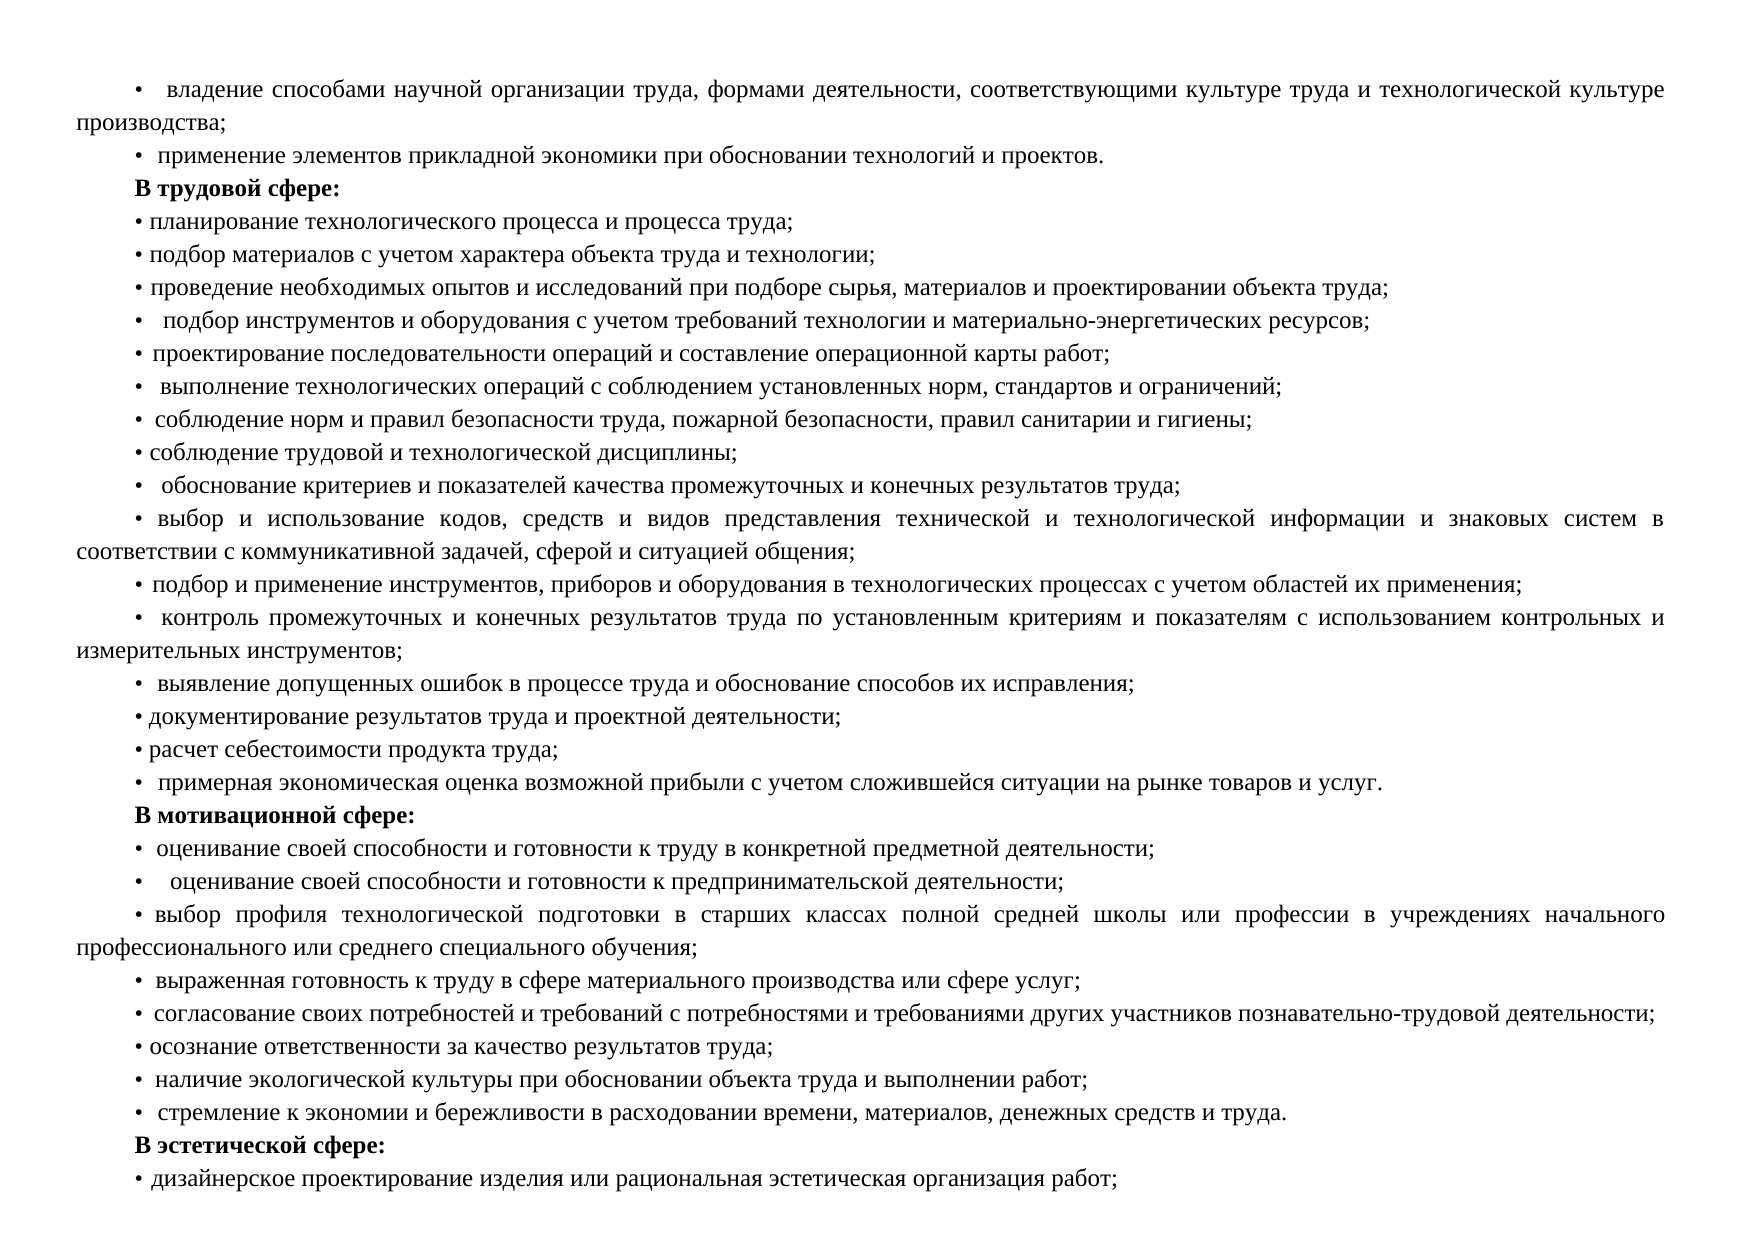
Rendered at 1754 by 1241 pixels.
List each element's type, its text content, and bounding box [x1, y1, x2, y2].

list примерная экономическая оценка возможной прибыли с учетом сложившейся ситуации на рынке товаров и услуг. [76, 767, 1667, 796]
list подбор материалов с учетом характера объекта труда и технологии; [76, 239, 1669, 268]
list наличие экологической культуры при обосновании объекта труда и выполнении работ; [76, 1064, 1667, 1093]
list контроль промежуточных и конечных результатов труда по установленным критериям и показателям с использованием контрольных и измерительных инструментов; [76, 602, 1667, 664]
list документирование результатов труда и проектной деятельности; [76, 701, 1669, 730]
text В трудовой сфере: [76, 173, 1669, 202]
list оценивание своей способности и готовности к труду в конкретной предметной деятельности; [76, 833, 1667, 862]
list соблюдение норм и правил безопасности труда, пожарной безопасности, правил санитарии и гигиены; [76, 404, 1667, 433]
list обоснование критериев и показателей качества промежуточных и конечных результатов труда; [76, 470, 1667, 499]
list согласование своих потребностей и требований с потребностями и требованиями других участников познавательно-трудовой деятельности; [76, 998, 1667, 1027]
list подбор и применение инструментов, приборов и оборудования в технологических процессах с учетом областей их применения; [76, 569, 1667, 598]
list планирование технологического процесса и процесса труда; [76, 206, 1669, 235]
text В мотивационной сфере: [76, 800, 1669, 829]
list выбор и использование кодов, средств и видов представления технической и технологической информации и знаковых систем в соответствии с коммуникативной задачей, сферой и ситуацией общения; [76, 503, 1667, 565]
list осознание ответственности за качество результатов труда; [76, 1031, 1669, 1060]
list применение элементов прикладной экономики при обосновании технологий и проектов. [76, 140, 1667, 169]
list владение способами научной организации труда, формами деятельности, соответствующими культуре труда и технологической культуре производства; [76, 74, 1667, 136]
list выбор профиля технологической подготовки в старших классах полной средней школы или профессии в учреждениях начального профессионального или среднего специального обучения; [76, 899, 1667, 961]
list подбор инструментов и оборудования с учетом требований технологии и материально-энергетических ресурсов; [76, 305, 1667, 334]
list соблюдение трудовой и технологической дисциплины; [76, 437, 1669, 466]
list проектирование последовательности операций и составление операционной карты работ; [76, 338, 1667, 367]
list дизайнерское проектирование изделия или рациональная эстетическая организация работ; [76, 1163, 1667, 1192]
list выявление допущенных ошибок в процессе труда и обоснование способов их исправления; [76, 668, 1667, 697]
list выполнение технологических операций с соблюдением установленных норм, стандартов и ограничений; [76, 371, 1667, 400]
list выраженная готовность к труду в сфере материального производства или сфере услуг; [76, 965, 1667, 994]
list проведение необходимых опытов и исследований при подборе сырья, материалов и проектировании объекта труда; [76, 272, 1667, 301]
list расчет себестоимости продукта труда; [76, 734, 1669, 763]
text В эстетической сфере: [76, 1131, 1669, 1159]
list оценивание своей способности и готовности к предпринимательской деятельности; [76, 866, 1667, 895]
list стремление к экономии и бережливости в расходовании времени, материалов, денежных средств и труда. [76, 1097, 1667, 1126]
